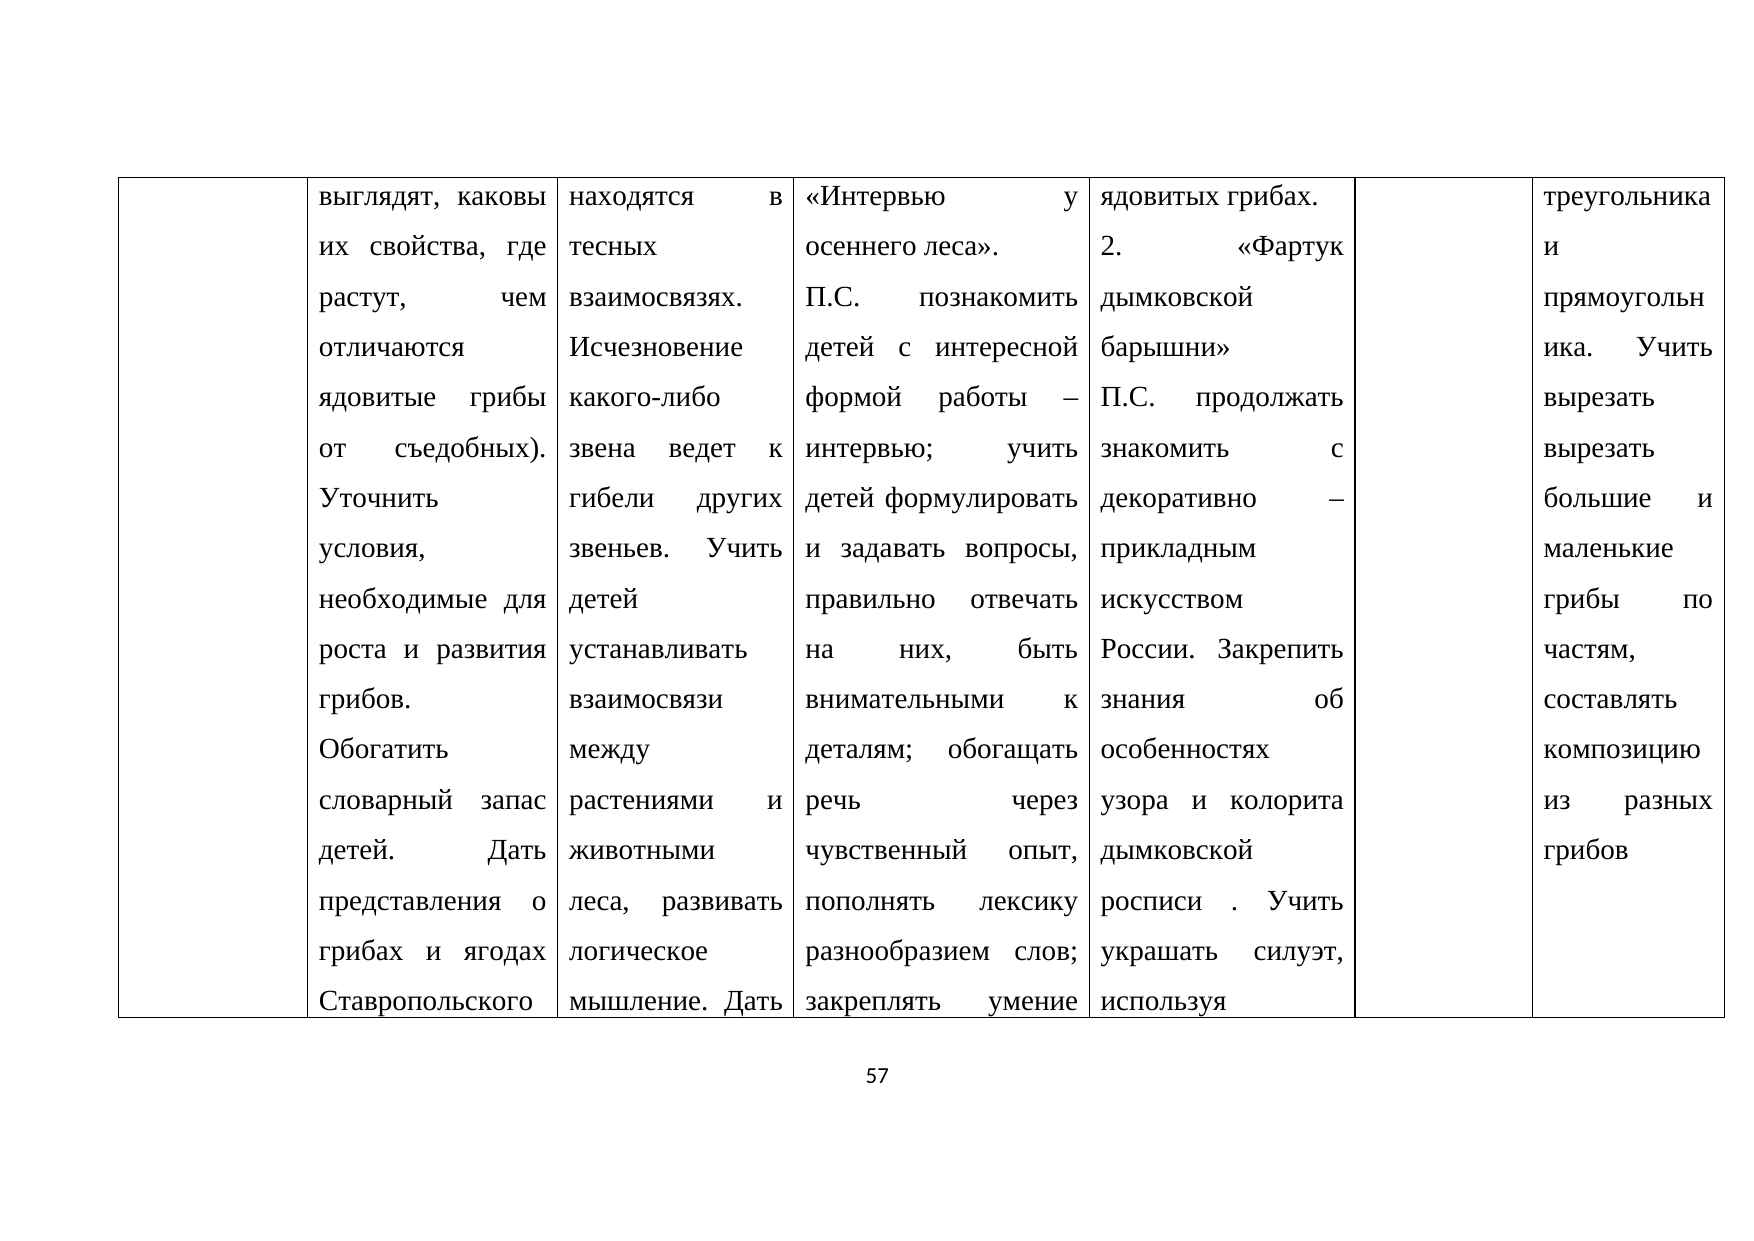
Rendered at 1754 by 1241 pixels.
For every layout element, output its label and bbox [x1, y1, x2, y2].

table_cell [119, 178, 307, 1017]
table_cell [794, 178, 1089, 1017]
table_cell [1533, 178, 1724, 1017]
table_cell [308, 178, 557, 1017]
table_cell [1356, 178, 1532, 1017]
table_cell [558, 178, 793, 1017]
table_cell [1090, 178, 1354, 1017]
